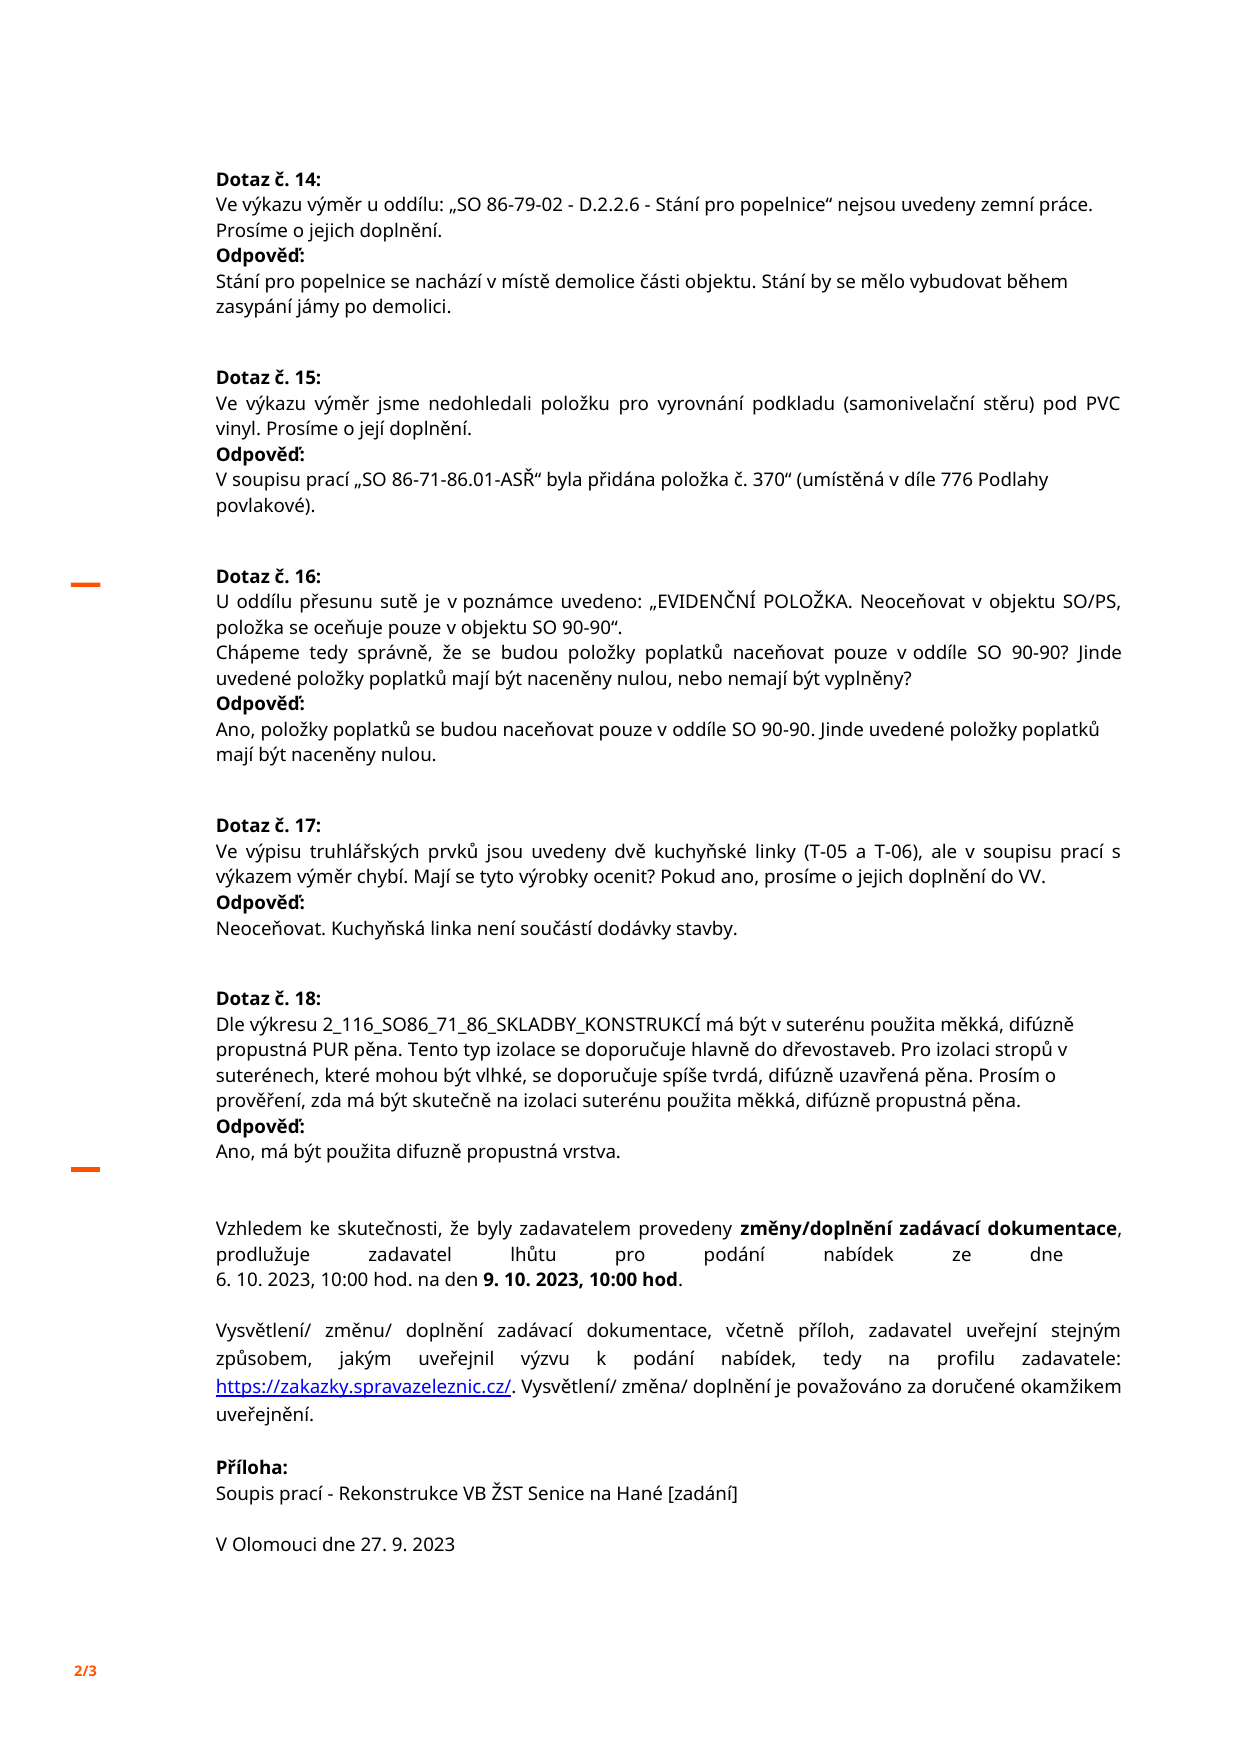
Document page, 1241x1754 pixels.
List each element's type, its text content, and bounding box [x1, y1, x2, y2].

text Stání pro popelnice se nachází v místě demolice části objektu. Stání by se mělo vybudovat během zasypání jámy po demolici. [216, 268, 1122, 319]
text Ano, položky poplatků se budou naceňovat pouze v oddíle SO 90-90. Jinde uvedené položky poplatků mají být naceněny nulou. [216, 716, 1122, 767]
text Vzhledem ke skutečnosti, že byly zadavatelem provedeny změny/doplnění zadávací dokumentace, prodlužuje zadavatel lhůtu pro podání nabídek ze dne 6. 10. 2023, 10:00 hod. na den 9. 10. 2023, 10:00 hod. [216, 1215, 1122, 1292]
text Chápeme tedy správně, že se budou položky poplatků naceňovat pouze v oddíle SO 90-90? Jinde uvedené položky poplatků mají být naceněny nulou, nebo nemají být vyplněny? [216, 640, 1122, 691]
text U oddílu přesunu sutě je v poznámce uvedeno: „EVIDENČNÍ POLOŽKA. Neoceňovat v objektu SO/PS, položka se oceňuje pouze v objektu SO 90-90“. [216, 589, 1122, 640]
text Odpověď: [216, 441, 1122, 467]
text Ve výkazu výměr u oddílu: „SO 86-79-02 - D.2.2.6 - Stání pro popelnice“ nejsou uvedeny zemní práce. Prosíme o jejich doplnění. [216, 192, 1122, 243]
text V Olomouci dne 27. 9. 2023 [216, 1531, 1122, 1557]
text Dotaz č. 14: [216, 166, 1122, 192]
text Dle výkresu 2_116_SO86_71_86_SKLADBY_KONSTRUKCÍ má být v suterénu použita měkká, difúzně propustná PUR pěna. Tento typ izolace se doporučuje hlavně do dřevostaveb. Pro izolaci stropů v suterénech, které mohou být vlhké, se doporučuje spíše tvrdá, difúzně uzavřená pěna. Prosím o prověření, zda má být skutečně na izolaci suterénu použita měkká, difúzně propustná pěna. [216, 1011, 1122, 1113]
text Dotaz č. 16: [216, 563, 1122, 589]
text Neoceňovat. Kuchyňská linka není součástí dodávky stavby. [216, 915, 1122, 940]
text Soupis prací - Rekonstrukce VB ŽST Senice na Hané [zadání] [216, 1480, 1122, 1506]
text Dotaz č. 15: [216, 364, 1122, 390]
text Příloha: [216, 1454, 1122, 1480]
text Ano, má být použita difuzně propustná vrstva. [216, 1139, 1122, 1164]
text Dotaz č. 18: [216, 986, 1122, 1011]
text Odpověď: [216, 889, 1122, 915]
text Odpověď: [216, 691, 1122, 716]
text Odpověď: [216, 1113, 1122, 1139]
text Odpověď: [216, 243, 1122, 268]
text Dotaz č. 17: [216, 813, 1122, 838]
text Ve výpisu truhlářských prvků jsou uvedeny dvě kuchyňské linky (T-05 a T-06), ale v soupisu prací s výkazem výměr chybí. Mají se tyto výrobky ocenit? Pokud ano, prosíme o jejich doplnění do VV. [216, 838, 1122, 889]
text V soupisu prací „SO 86-71-86.01-ASŘ“ byla přidána položka č. 370“ (umístěná v díle 776 Podlahy povlakové). [216, 467, 1122, 518]
text Vysvětlení/ změnu/ doplnění zadávací dokumentace, včetně příloh, zadavatel uveřejní stejným způsobem, jakým uveřejnil výzvu k podání nabídek, tedy na profilu zadavatele: https://zakazky.spravazeleznic.cz/. Vysvětlení/ změna/ doplnění je považováno za doručené okamžikem uveřejnění. [216, 1317, 1122, 1427]
text Ve výkazu výměr jsme nedohledali položku pro vyrovnání podkladu (samonivelační stěru) pod PVC vinyl. Prosíme o její doplnění. [216, 390, 1122, 441]
